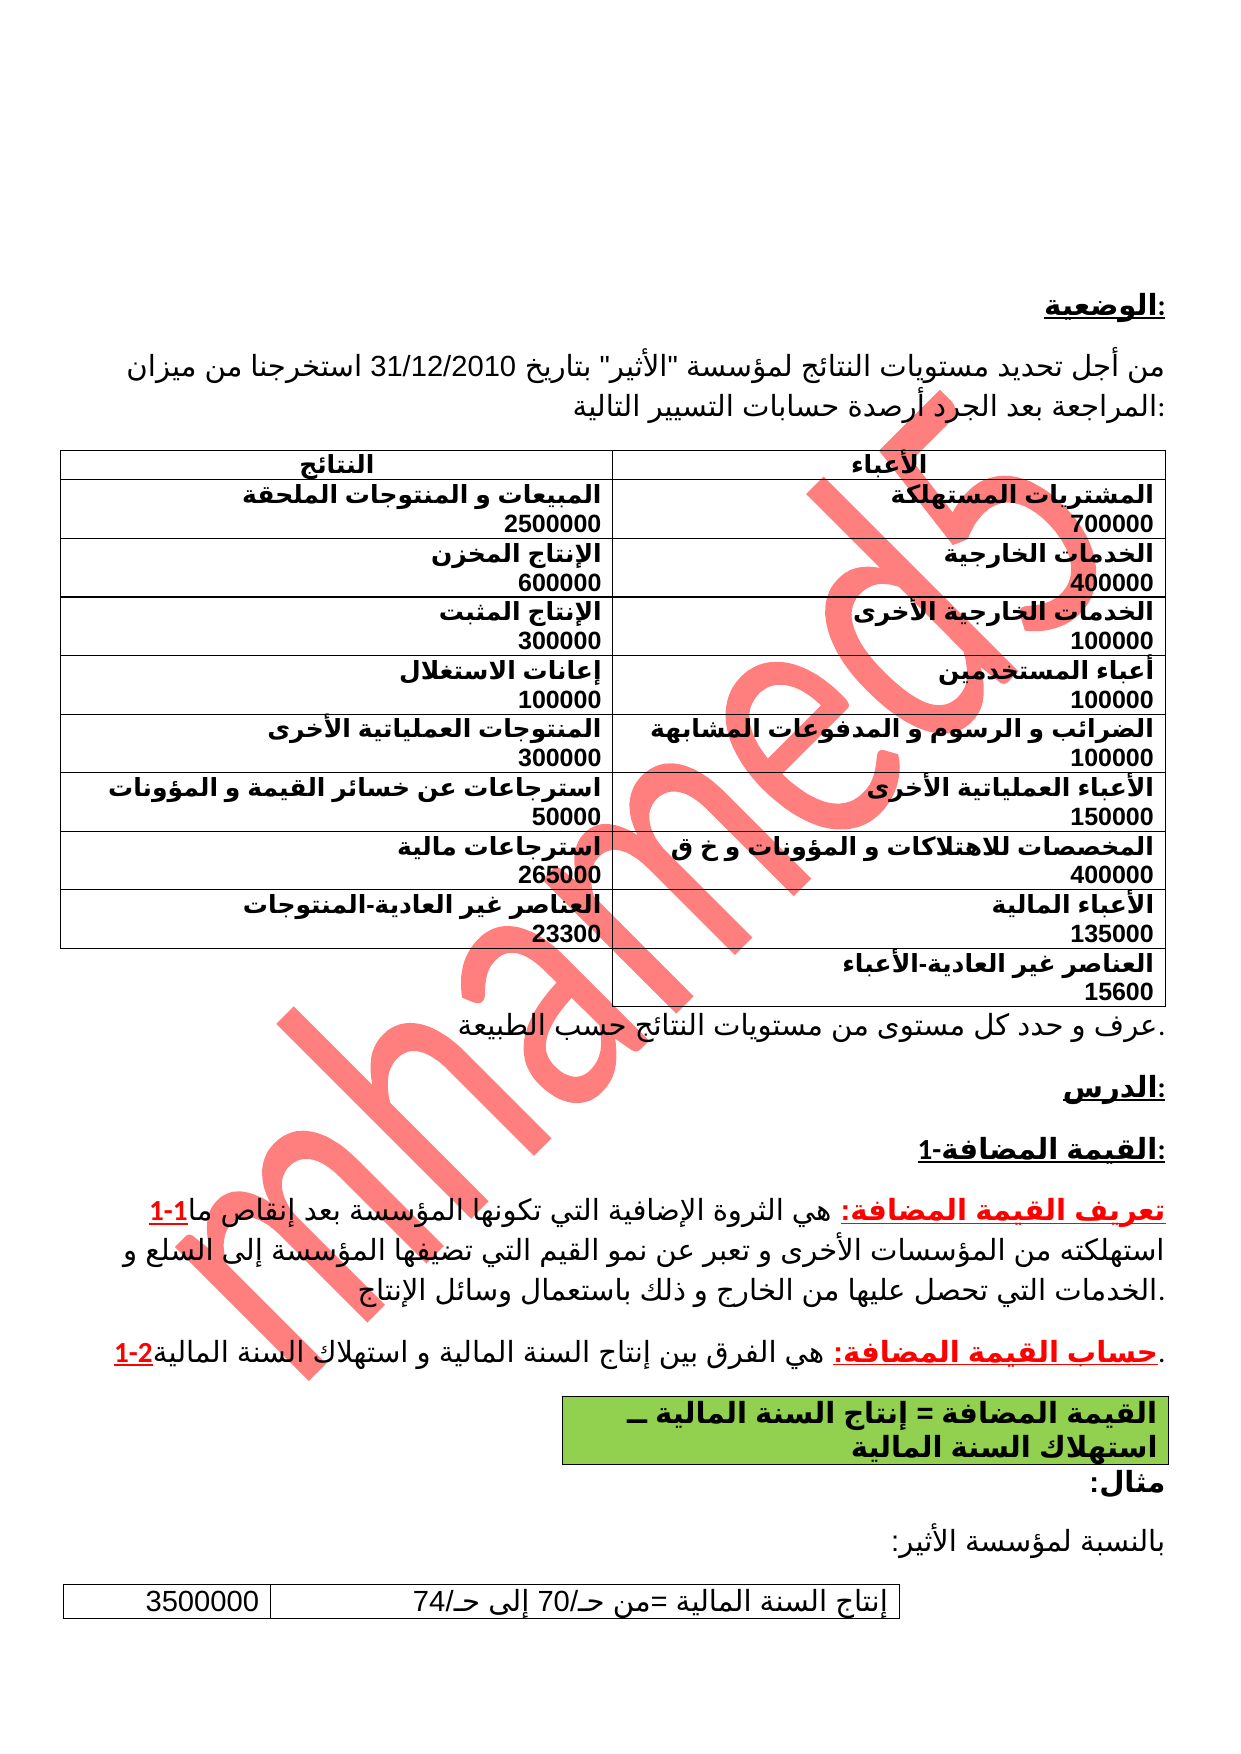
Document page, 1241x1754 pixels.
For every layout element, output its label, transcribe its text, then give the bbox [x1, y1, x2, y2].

table_header النتائج [61, 451, 612, 479]
text من أجل تحديد مستويات النتائج لمؤسسة "الأثير" بتاريخ 31/12/2010 استخرجنا من ميزان المراجعة بعد الجرد أرصدة حسابات التسيير التالية: [75, 349, 1165, 423]
table_cell الخدمات الخارجية الأخرى 100000 [613, 598, 1165, 655]
table_cell الإنتاج المخزن 600000 [61, 539, 612, 596]
table_cell استرجاعات مالية 265000 [61, 832, 612, 889]
text عرف و حدد كل مستوى من مستويات النتائج حسب الطبيعة. [75, 1007, 1165, 1043]
text 1-القيمة المضافة: [75, 1131, 1165, 1166]
table_cell أعباء المستخدمين 100000 [613, 656, 1165, 713]
table_cell استرجاعات عن خسائر القيمة و المؤونات 50000 [61, 773, 612, 831]
text 1-1تعريف القيمة المضافة: هي الثروة الإضافية التي تكونها المؤسسة بعد إنقاص ما استهلكته من المؤسسات الأخرى و تعبر عن نمو القيم التي تضيفها المؤسسة إلى السلع و الخدمات التي تحصل عليها من الخارج و ذلك باستعمال وسائل الإنتاج. [75, 1192, 1165, 1308]
table_header 3500000 1200000 ــ [64, 1585, 270, 1618]
table_cell الضرائب و الرسوم و المدفوعات المشابهة 100000 [613, 715, 1165, 772]
text 1-2حساب القيمة المضافة: هي الفرق بين إنتاج السنة المالية و استهلاك السنة المالية. [75, 1334, 1165, 1369]
text الدرس: [75, 1069, 1165, 1104]
text بالنسبة لمؤسسة الأثير: [75, 1524, 1165, 1558]
table_header الأعباء [613, 451, 1165, 479]
table_cell الأعباء المالية 135000 [613, 890, 1165, 948]
table_cell العناصر غير العادية-الأعباء 15600 [613, 949, 1165, 1006]
table_cell الخدمات الخارجية 400000 [613, 539, 1165, 596]
table_cell [60, 949, 612, 1006]
table_cell الأعباء العملياتية الأخرى 150000 [613, 773, 1165, 831]
table_cell المشتريات المستهلكة 700000 [613, 480, 1165, 538]
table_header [271, 1585, 899, 1618]
table_cell العناصر غير العادية-المنتوجات 23300 [61, 890, 612, 948]
table_cell المبيعات و المنتوجات الملحقة 2500000 [61, 480, 612, 538]
table_header القيمة المضافة = إنتاج السنة المالية ــ استهلاك السنة المالية [563, 1397, 1168, 1464]
table_cell إعانات الاستغلال 100000 [61, 656, 612, 713]
text مثال: [75, 1465, 1165, 1498]
text الوضعية: [75, 287, 1165, 323]
table_cell المنتوجات العملياتية الأخرى 300000 [61, 715, 612, 772]
table_cell المخصصات للاهتلاكات و المؤونات و خ ق 400000 [613, 832, 1165, 889]
table_cell الإنتاج المثبت 300000 [61, 598, 612, 655]
